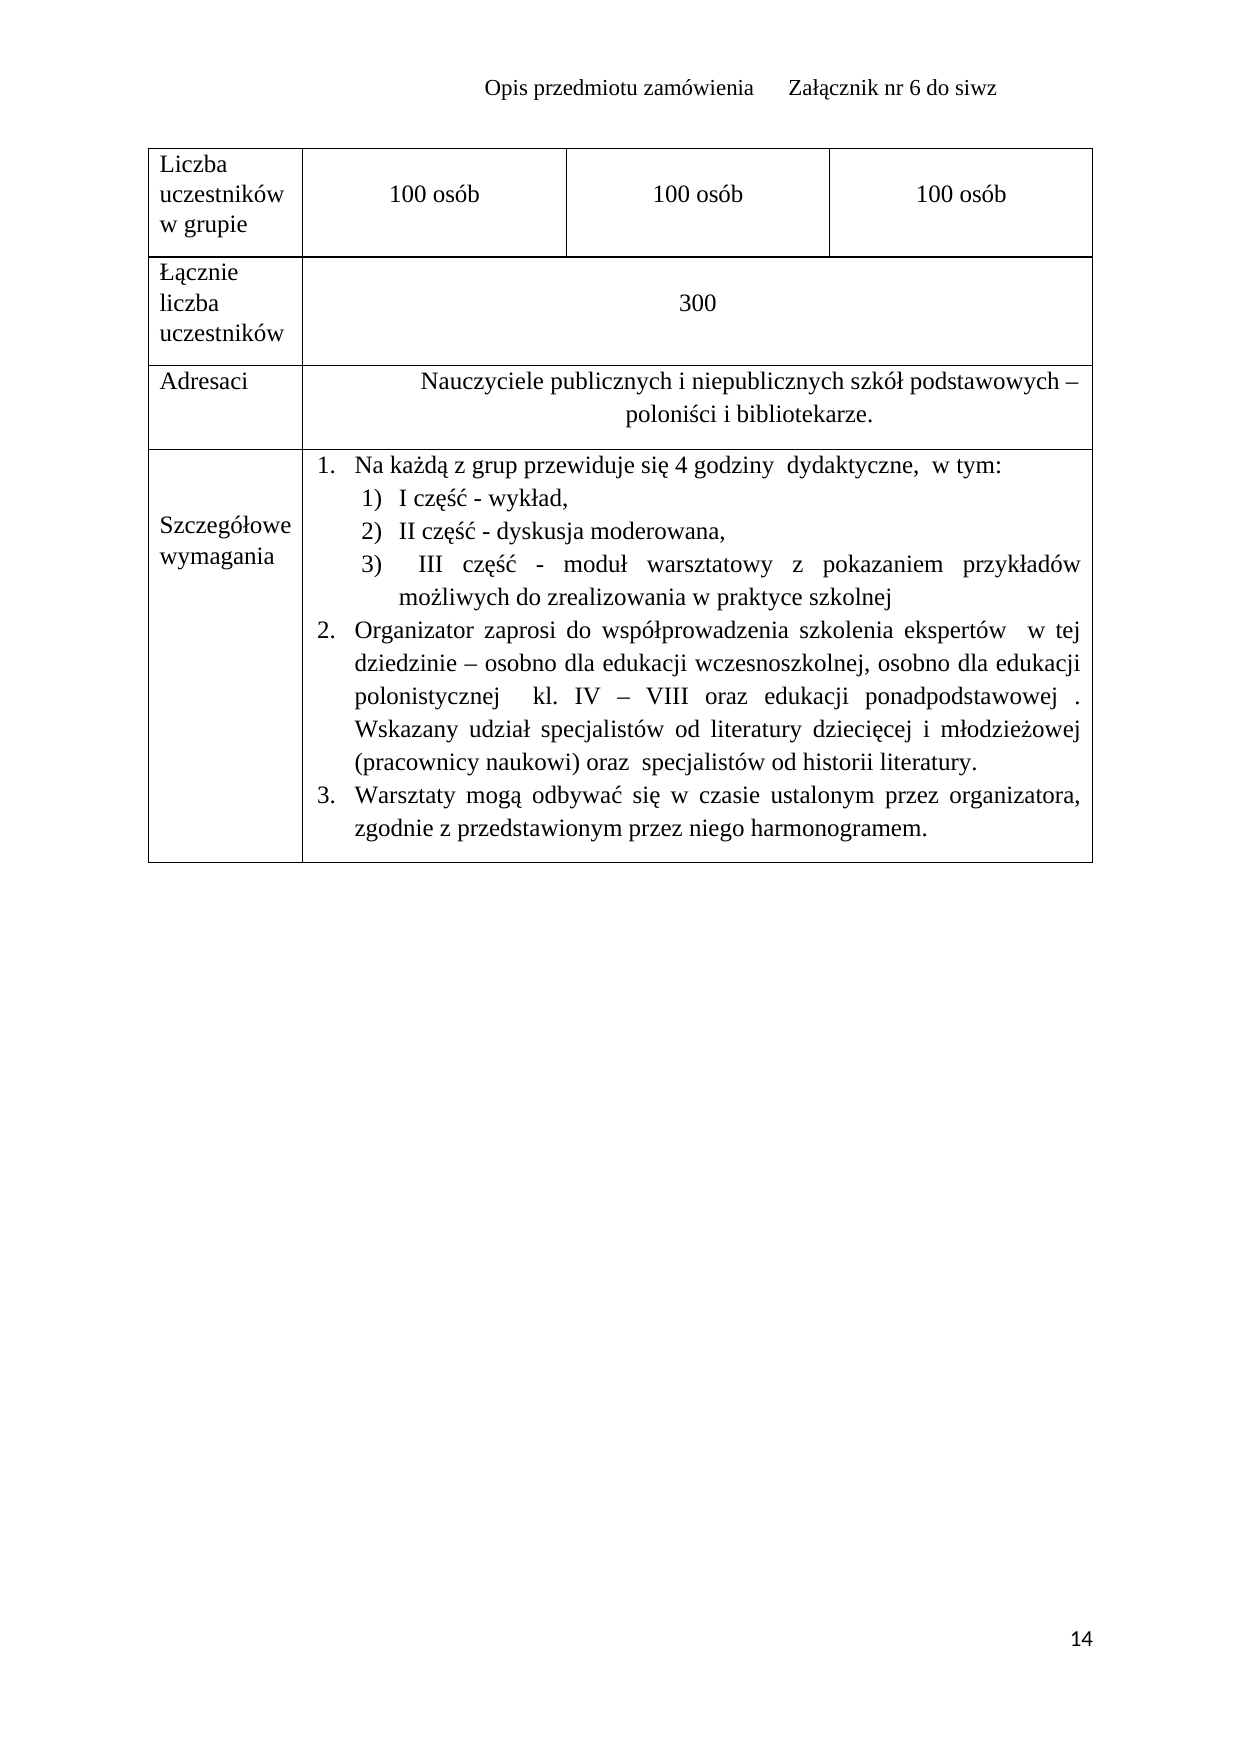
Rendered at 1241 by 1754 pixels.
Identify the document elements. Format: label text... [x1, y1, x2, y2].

table_cell 300 [303, 258, 1092, 365]
table_cell Adresaci [149, 366, 302, 449]
table_cell Nauczyciele publicznych i niepublicznych szkół podstawowych – poloniści i bibliotekarze. [303, 366, 1092, 449]
table_cell 100 osób [303, 149, 566, 256]
table_cell Łącznie liczba uczestników [149, 258, 302, 365]
table_cell Na każdą z grup przewiduje się 4 godziny dydaktyczne, w tym: I część - wykład, II część - dyskusja moderowana, III część - moduł warsztatowy z pokazaniem przykładów możliwych do zrealizowania w praktyce szkolnej Organizator zaprosi do współprowadzenia szkolenia ekspertów w tej dziedzinie – osobno dla edukacji wczesnoszkolnej, osobno dla edukacji polonistycznej kl. IV – VIII oraz edukacji ponadpodstawowej . Wskazany udział specjalistów od literatury dziecięcej i młodzieżowej (pracownicy naukowi) oraz specjalistów od historii literatury. Warsztaty mogą odbywać się w czasie ustalonym przez organizatora, zgodnie z przedstawionym przez niego harmonogramem. [303, 450, 1092, 862]
table_cell Liczba uczestników w grupie [149, 149, 302, 256]
table_cell 100 osób [567, 149, 829, 256]
table_cell Szczegółowe wymagania [149, 450, 302, 862]
table_cell 100 osób [830, 149, 1092, 256]
